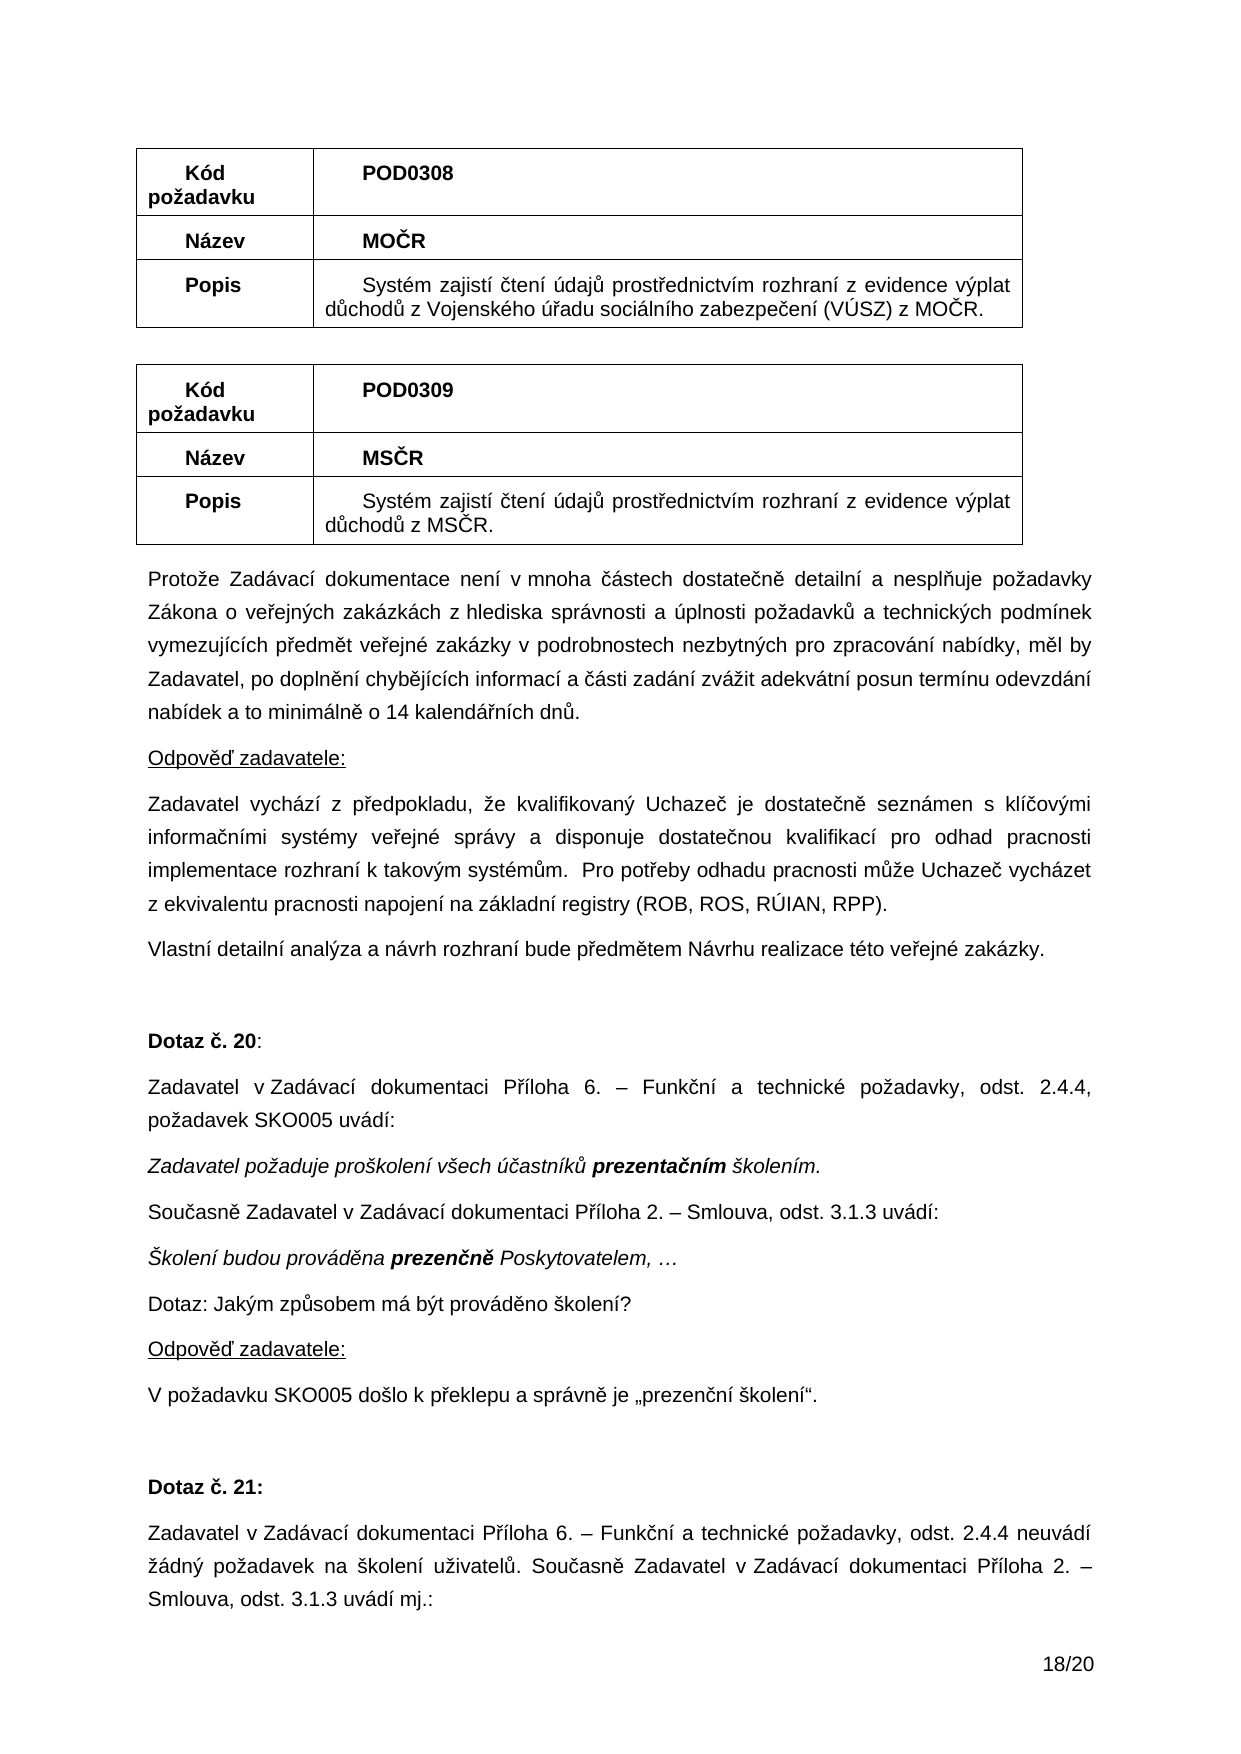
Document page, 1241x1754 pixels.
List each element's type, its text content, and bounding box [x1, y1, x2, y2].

text Dotaz č. 20: [148, 1019, 1093, 1053]
text Dotaz: Jakým způsobem má být prováděno školení? [148, 1282, 1093, 1315]
text Zadavatel v Zadávací dokumentaci Příloha 6. – Funkční a technické požadavky, odst. 2.4.4, požadavek SKO005 uvádí: [148, 1065, 1093, 1132]
text Protože Zadávací dokumentace není v mnoha částech dostatečně detailní a nesplňuje požadavky Zákona o veřejných zakázkách z hlediska správnosti a úplnosti požadavků a technických podmínek vymezujících předmět veřejné zakázky v podrobnostech nezbytných pro zpracování nabídky, měl by Zadavatel, po doplnění chybějících informací a části zadání zvážit adekvátní posun termínu odevzdání nabídek a to minimálně o 14 kalendářních dnů. [148, 557, 1093, 724]
text Vlastní detailní analýza a návrh rozhraní bude předmětem Návrhu realizace této veřejné zakázky. [148, 928, 1093, 961]
table_cell MSČR [314, 433, 1022, 476]
text Zadavatel vychází z předpokladu, že kvalifikovaný Uchazeč je dostatečně seznámen s klíčovými informačními systémy veřejné správy a disponuje dostatečnou kvalifikací pro odhad pracnosti implementace rozhraní k takovým systémům. Pro potřeby odhadu pracnosti může Uchazeč vycházet z ekvivalentu pracnosti napojení na základní registry (ROB, ROS, RÚIAN, RPP). [148, 782, 1093, 915]
table_header Kód požadavku [137, 149, 313, 215]
text Odpověď zadavatele: [148, 1328, 1093, 1361]
table_header Kód požadavku [137, 365, 313, 432]
table_cell Popis [137, 260, 313, 327]
text Odpověď zadavatele: [148, 736, 1093, 769]
table_cell Název [137, 433, 313, 476]
table_header POD0308 [314, 149, 1022, 215]
text Zadavatel v Zadávací dokumentaci Příloha 6. – Funkční a technické požadavky, odst. 2.4.4 neuvádí žádný požadavek na školení uživatelů. Současně Zadavatel v Zadávací dokumentaci Příloha 2. – Smlouva, odst. 3.1.3 uvádí mj.: [148, 1511, 1093, 1611]
text Dotaz č. 21: [148, 1465, 1093, 1499]
text V požadavku SKO005 došlo k překlepu a správně je „prezenční školení“. [148, 1374, 1093, 1407]
text Školení budou prováděna prezenčně Poskytovatelem, … [148, 1236, 1093, 1269]
table_cell MOČR [314, 216, 1022, 259]
table_cell Název [137, 216, 313, 259]
text Zadavatel požaduje proškolení všech účastníků prezentačním školením. [148, 1144, 1093, 1178]
table_cell Popis [137, 477, 313, 543]
table_header POD0309 [314, 365, 1022, 432]
text Současně Zadavatel v Zadávací dokumentaci Příloha 2. – Smlouva, odst. 3.1.3 uvádí: [148, 1190, 1093, 1224]
table_cell Systém zajistí čtení údajů prostřednictvím rozhraní z evidence výplat důchodů z MSČR. [314, 477, 1022, 543]
table_cell Systém zajistí čtení údajů prostřednictvím rozhraní z evidence výplat důchodů z Vojenského úřadu sociálního zabezpečení (VÚSZ) z MOČR. [314, 260, 1022, 327]
